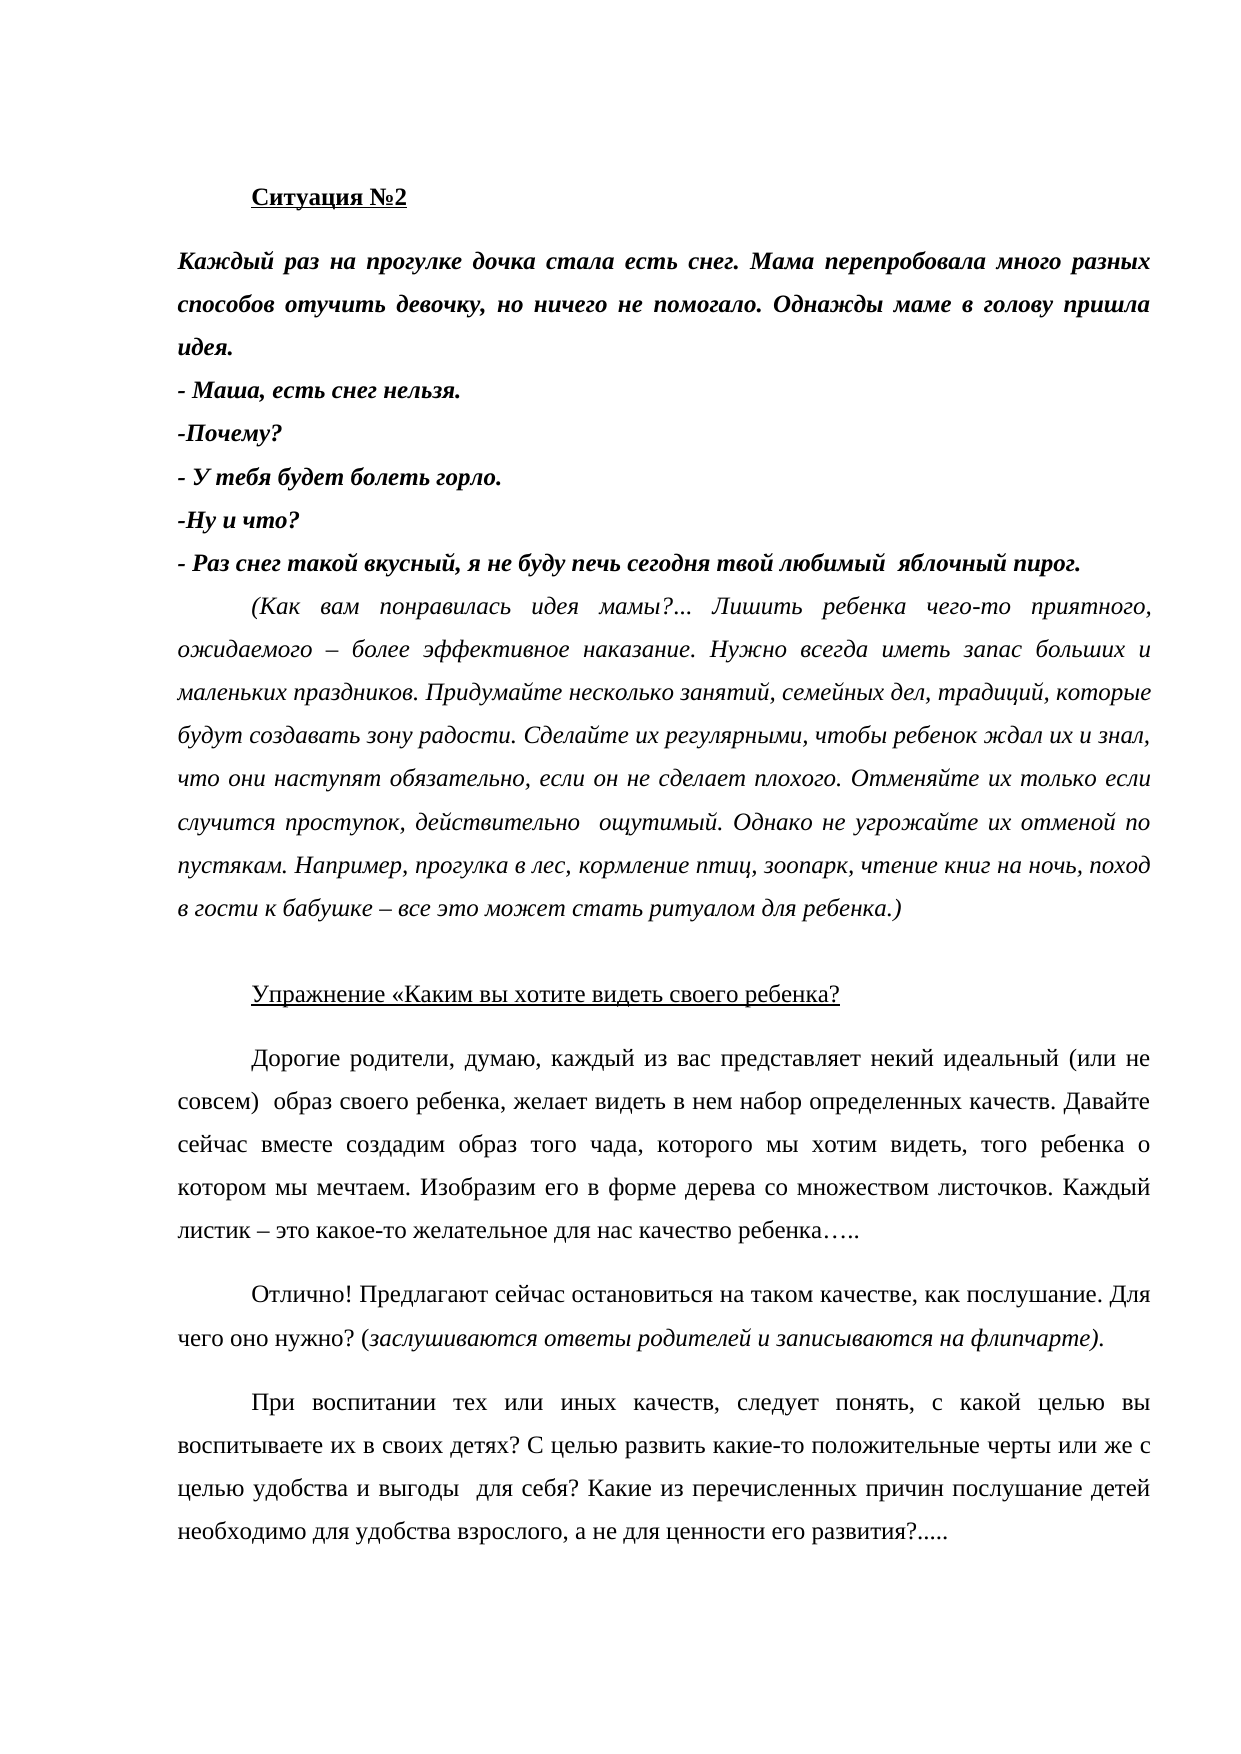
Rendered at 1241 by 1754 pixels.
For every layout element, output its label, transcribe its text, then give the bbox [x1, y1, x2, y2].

text (Как вам понравилась идея мамы?... Лишить ребенка чего-то приятного, ожидаемого – более эффективное наказание. Нужно всегда иметь запас больших и маленьких праздников. Придумайте несколько занятий, семейных дел, традиций, которые будут создавать зону радости. Сделайте их регулярными, чтобы ребенок ждал их и знал, что они наступят обязательно, если он не сделает плохого. Отменяйте их только если случится проступок, действительно ощутимый. Однако не угрожайте их отменой по пустякам. Например, прогулка в лес, кормление птиц, зоопарк, чтение книг на ночь, поход в гости к бабушке – все это может стать ритуалом для ребенка.) [177, 591, 1152, 922]
text - Маша, есть снег нельзя. [177, 375, 1152, 404]
text Упражнение «Каким вы хотите видеть своего ребенка? [177, 979, 1152, 1008]
text Каждый раз на прогулке дочка стала есть снег. Мама перепробовала много разных способов отучить девочку, но ничего не помогало. Однажды маме в голову пришла идея. [177, 246, 1152, 361]
text Ситуация №2 [177, 182, 1152, 211]
text При воспитании тех или иных качеств, следует понять, с какой целью вы воспитываете их в своих детях? С целью развить какие-то положительные черты или же с целью удобства и выгоды для себя? Какие из перечисленных причин послушание детей необходимо для удобства взрослого, а не для ценности его развития?..... [177, 1387, 1152, 1545]
text - Раз снег такой вкусный, я не буду печь сегодня твой любимый яблочный пирог. [177, 548, 1152, 577]
text - У тебя будет болеть горло. [177, 462, 1152, 490]
text Отлично! Предлагают сейчас остановиться на таком качестве, как послушание. Для чего оно нужно? (заслушиваются ответы родителей и записываются на флипчарте). [177, 1279, 1152, 1351]
text -Ну и что? [177, 505, 1152, 533]
text -Почему? [177, 418, 1152, 447]
text Дорогие родители, думаю, каждый из вас представляет некий идеальный (или не совсем) образ своего ребенка, желает видеть в нем набор определенных качеств. Давайте сейчас вместе создадим образ того чада, которого мы хотим видеть, того ребенка о котором мы мечтаем. Изобразим его в форме дерева со множеством листочков. Каждый листик – это какое-то желательное для нас качество ребенка….. [177, 1043, 1152, 1244]
